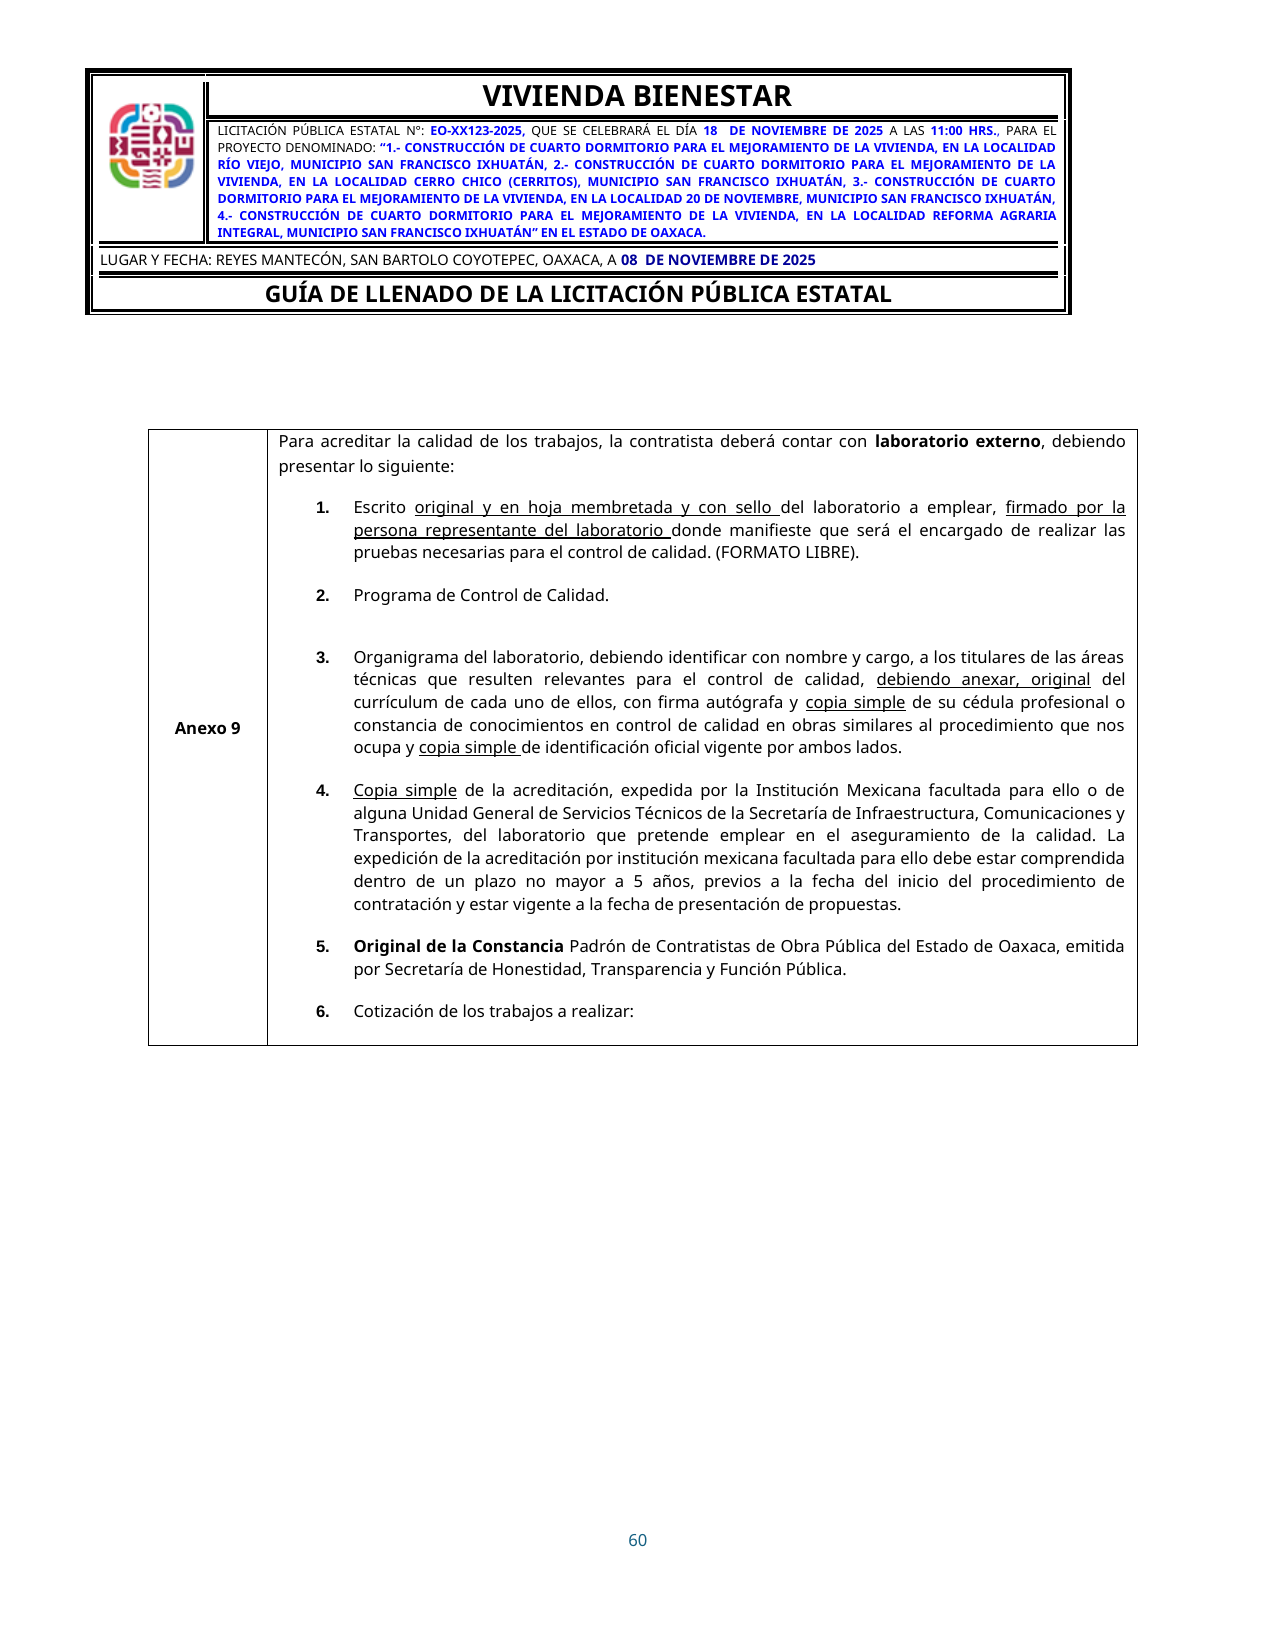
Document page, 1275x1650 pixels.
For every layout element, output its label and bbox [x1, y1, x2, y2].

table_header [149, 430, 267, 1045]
picture [98, 95, 203, 194]
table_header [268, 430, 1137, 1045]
